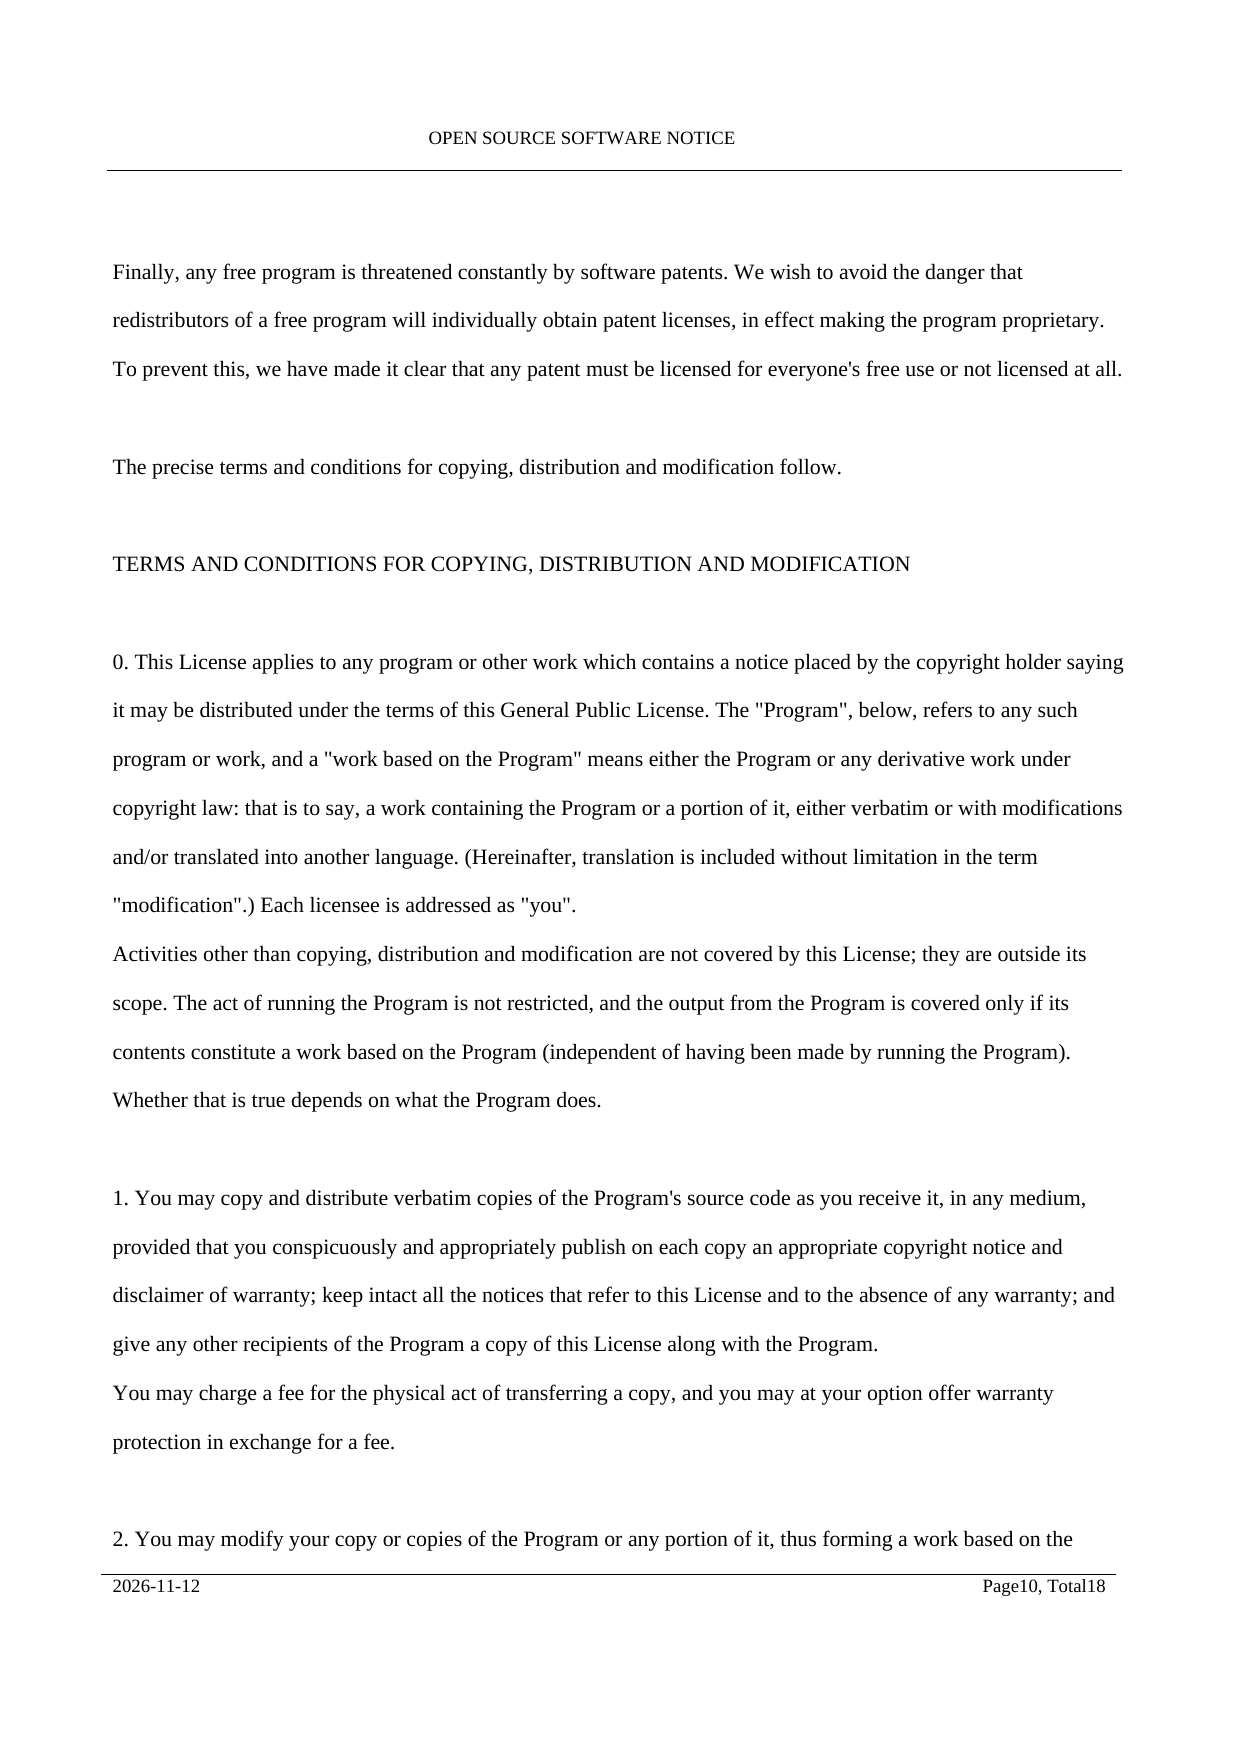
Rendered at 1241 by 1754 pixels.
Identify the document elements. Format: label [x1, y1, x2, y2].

text [112, 206, 1128, 1555]
